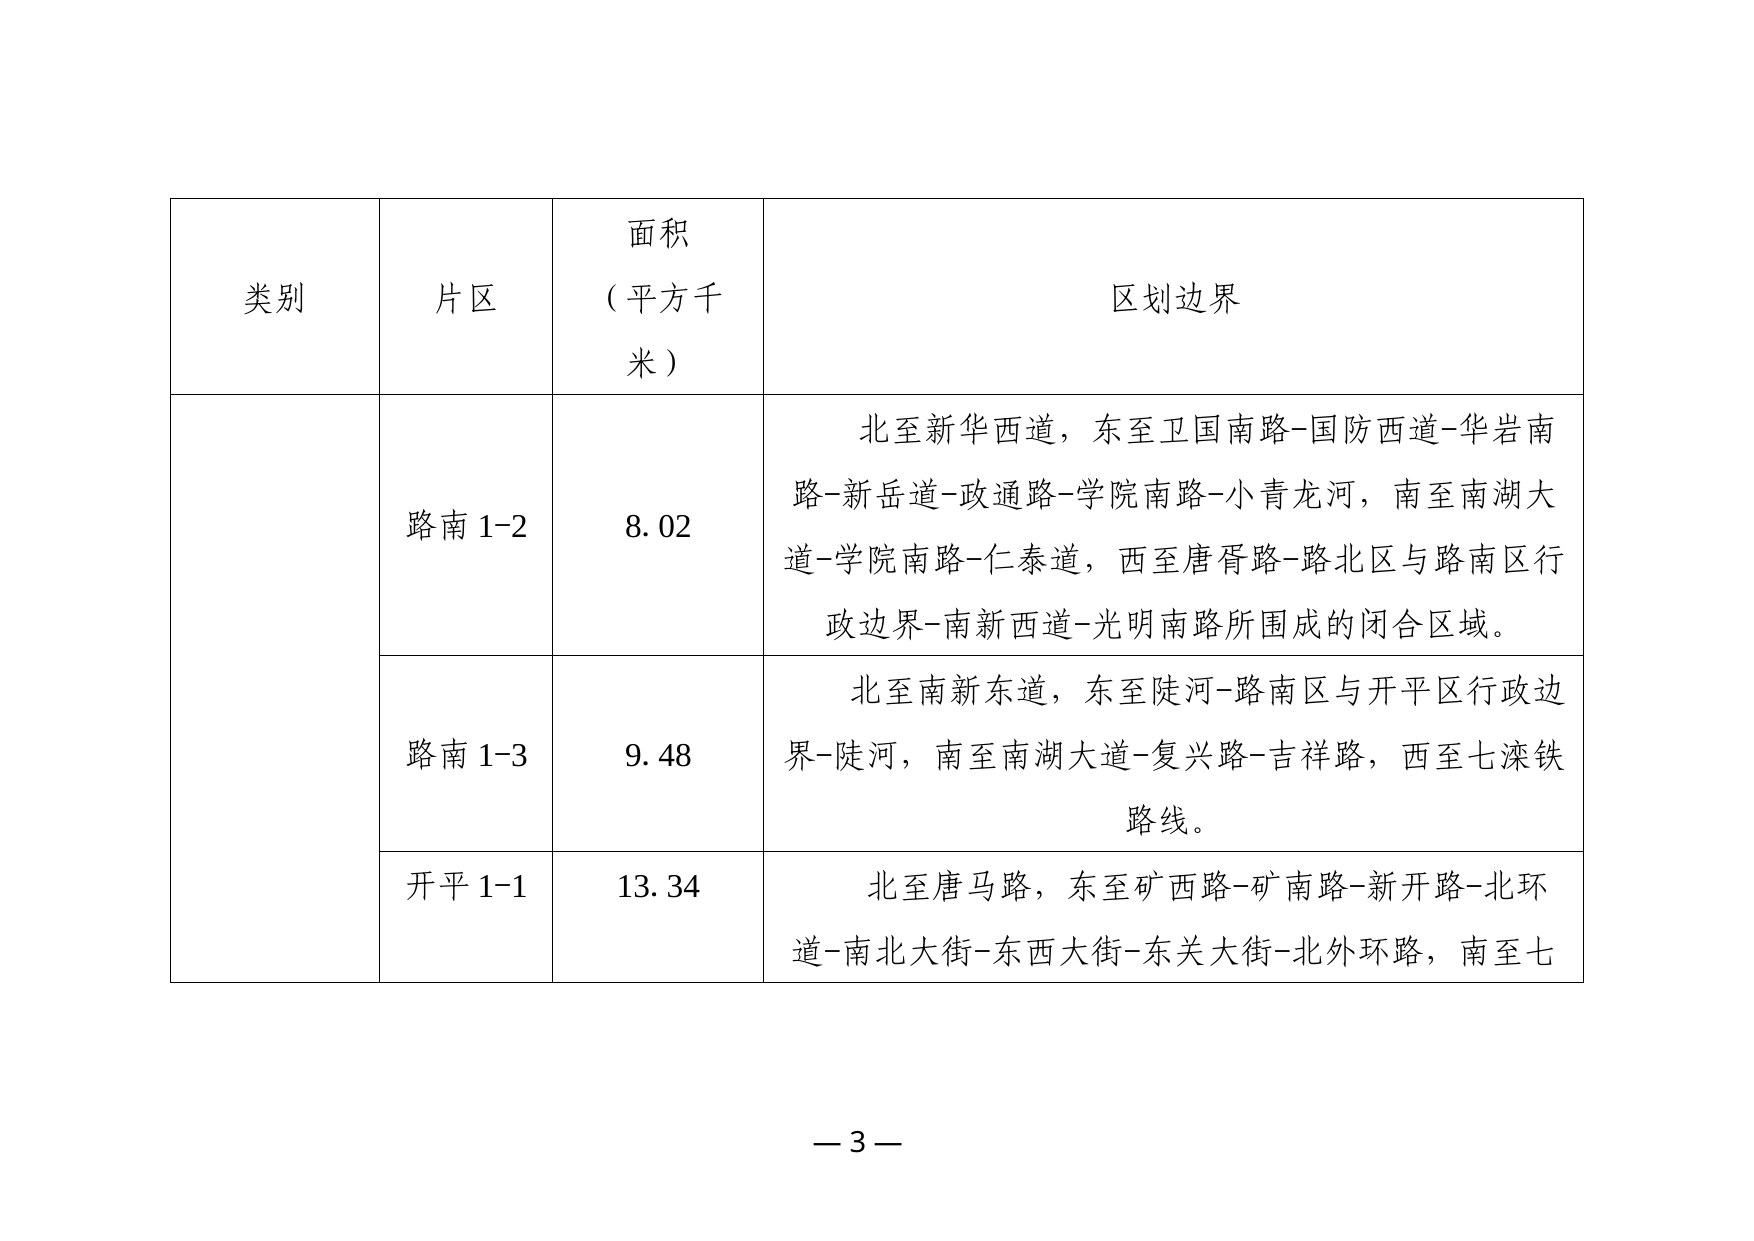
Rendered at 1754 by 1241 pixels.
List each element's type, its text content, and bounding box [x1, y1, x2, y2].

table_cell 北至唐马路，东至矿西路-矿南路-新开路-北环道-南北大街-东西大街-东关大街-北外环路，南至七滦铁路线-东城路-唐古路，西至开越路-建华东道-路北区与开平区行政边界-唐遵铁路线所围成的闭合区域。 [764, 852, 1583, 982]
table_cell 13.34 [553, 852, 763, 982]
table_cell 8.02 [553, 395, 763, 655]
table_header 片区 [380, 199, 552, 394]
table_header 类别 [171, 199, 379, 394]
table_cell 北至新华西道，东至卫国南路-国防西道-华岩南路-新岳道-政通路-学院南路-小青龙河，南至南湖大道-学院南路-仁泰道，西至唐胥路-路北区与路南区行政边界-南新西道-光明南路所围成的闭合区域。 [764, 395, 1583, 655]
table_cell 北至南新东道，东至陡河-路南区与开平区行政边界-陡河，南至南湖大道-复兴路-吉祥路，西至七滦铁路线。 [764, 656, 1583, 851]
table_cell 9.48 [553, 656, 763, 851]
table_header 区划边界 [764, 199, 1583, 394]
table_cell 开平1-1 [380, 852, 552, 982]
table_cell 路南1-2 [380, 395, 552, 655]
table_cell 路南1-3 [380, 656, 552, 851]
table_header 面积 （平方千米） [553, 199, 763, 394]
